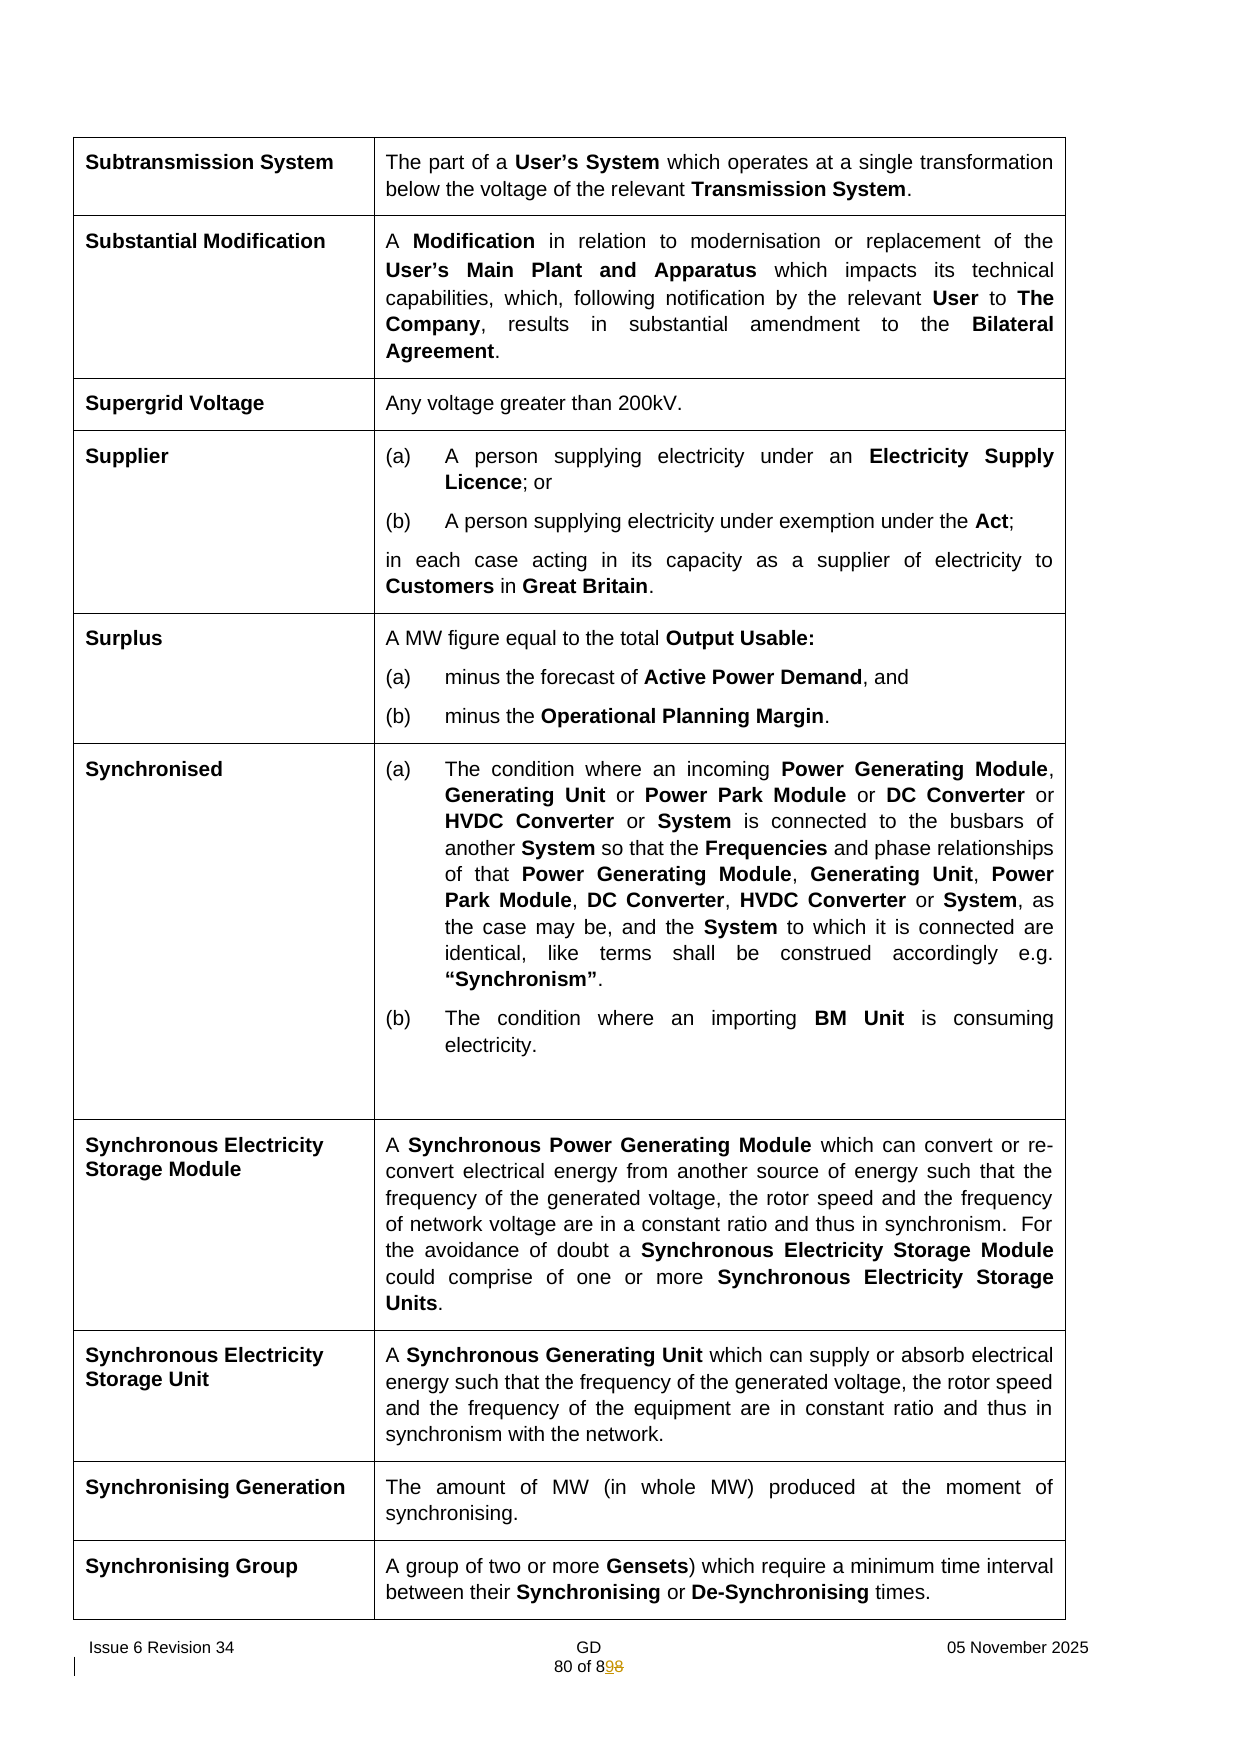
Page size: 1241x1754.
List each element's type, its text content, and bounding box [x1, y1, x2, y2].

table_cell Supergrid Voltage [74, 379, 374, 430]
table_cell The amount of MW (in whole MW) produced at the moment of synchronising. [375, 1462, 1065, 1540]
table_cell A MW figure equal to the total Output Usable: (a) minus the forecast of Active Power Demand, and (b) minus the Operational Planning Margin. [375, 614, 1065, 743]
table_cell A group of two or more Gensets) which require a minimum time interval between their Synchronising or De-Synchronising times. [375, 1541, 1065, 1619]
table_cell A Synchronous Power Generating Module which can convert or re-convert electrical energy from another source of energy such that the frequency of the generated voltage, the rotor speed and the frequency of network voltage are in a constant ratio and thus in synchronism. For the avoidance of doubt a Synchronous Electricity Storage Module could comprise of one or more Synchronous Electricity Storage Units. [375, 1120, 1065, 1330]
table_cell (a) The condition where an incoming Power Generating Module, Generating Unit or Power Park Module or DC Converter or HVDC Converter or System is connected to the busbars of another System so that the Frequencies and phase relationships of that Power Generating Module, Generating Unit, Power Park Module, DC Converter, HVDC Converter or System, as the case may be, and the System to which it is connected are identical, like terms shall be construed accordingly e.g. “Synchronism”. (b) The condition where an importing BM Unit is consuming electricity. [375, 744, 1065, 1119]
table_cell Subtransmission System [74, 138, 374, 215]
table_cell Supplier [74, 431, 374, 613]
table_cell A Synchronous Generating Unit which can supply or absorb electrical energy such that the frequency of the generated voltage, the rotor speed and the frequency of the equipment are in constant ratio and thus in synchronism with the network. [375, 1331, 1065, 1461]
table_cell Synchronised [74, 744, 374, 1119]
table_cell Synchronising Group [74, 1541, 374, 1619]
table_cell Synchronising Generation [74, 1462, 374, 1540]
table_cell The part of a User’s System which operates at a single transformation below the voltage of the relevant Transmission System. [375, 138, 1065, 215]
table_cell A Modification in relation to modernisation or replacement of the User’s Main Plant and Apparatus which impacts its technical capabilities, which, following notification by the relevant User to The Company, results in substantial amendment to the Bilateral Agreement. [375, 216, 1065, 377]
table_cell Synchronous Electricity Storage Module [74, 1120, 374, 1330]
table_cell Any voltage greater than 200kV. [375, 379, 1065, 430]
table_cell Surplus [74, 614, 374, 743]
table_cell Substantial Modification [74, 216, 374, 377]
table_cell Synchronous Electricity Storage Unit [74, 1331, 374, 1461]
table_cell (a) A person supplying electricity under an Electricity Supply Licence; or (b) A person supplying electricity under exemption under the Act; in each case acting in its capacity as a supplier of electricity to Customers in Great Britain. [375, 431, 1065, 613]
